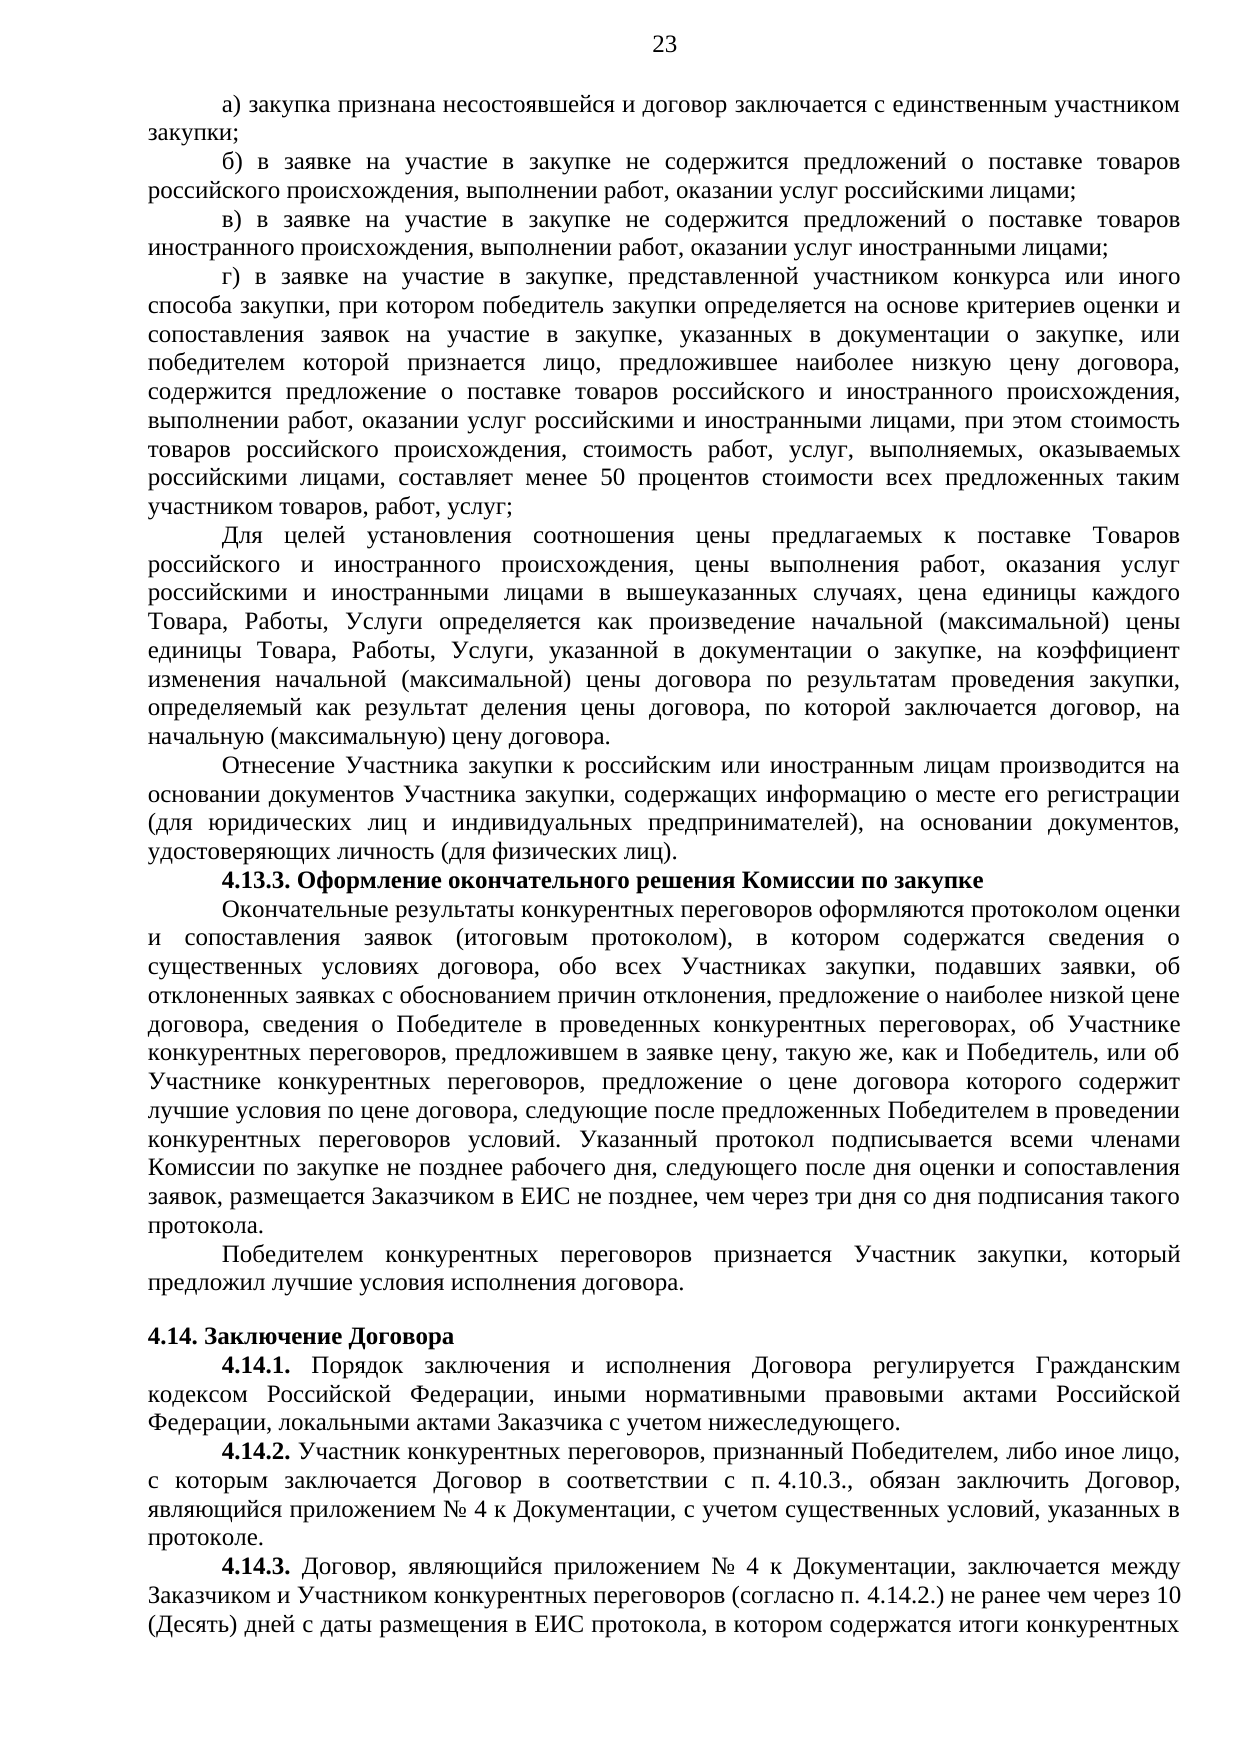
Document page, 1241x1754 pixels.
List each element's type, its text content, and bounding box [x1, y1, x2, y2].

text г) в заявке на участие в закупке, представленной участником конкурса или иного способа закупки, при котором победитель закупки определяется на основе критериев оценки и сопоставления заявок на участие в закупке, указанных в документации о закупке, или победителем которой признается лицо, предложившее наиболее низкую цену договора, содержится предложение о поставке товаров российского и иностранного происхождения, выполнении работ, оказании услуг российскими и иностранными лицами, при этом стоимость товаров российского происхождения, стоимость работ, услуг, выполняемых, оказываемых российскими лицами, составляет менее 50 процентов стоимости всех предложенных таким участником товаров, работ, услуг; [148, 261, 1181, 520]
text б) в заявке на участие в закупке не содержится предложений о поставке товаров российского происхождения, выполнении работ, оказании услуг российскими лицами; [148, 146, 1181, 204]
text Отнесение Участника закупки к российским или иностранным лицам производится на основании документов Участника закупки, содержащих информацию о месте его регистрации (для юридических лиц и индивидуальных предпринимателей), на основании документов, удостоверяющих личность (для физических лиц). [148, 750, 1181, 865]
text а) закупка признана несостоявшейся и договор заключается с единственным участником закупки; [148, 89, 1181, 146]
text Окончательные результаты конкурентных переговоров оформляются протоколом оценки и сопоставления заявок (итоговым протоколом), в котором содержатся сведения о существенных условиях договора, обо всех Участниках закупки, подавших заявки, об отклоненных заявках с обоснованием причин отклонения, предложение о наиболее низкой цене договора, сведения о Победителе в проведенных конкурентных переговорах, об Участнике конкурентных переговоров, предложившем в заявке цену, такую же, как и Победитель, или об Участнике конкурентных переговоров, предложение о цене договора которого содержит лучшие условия по цене договора, следующие после предложенных Победителем в проведении конкурентных переговоров условий. Указанный протокол подписывается всеми членами Комиссии по закупке не позднее рабочего дня, следующего после дня оценки и сопоставления заявок, размещается Заказчиком в ЕИС не позднее, чем через три дня со дня подписания такого протокола. [148, 894, 1181, 1239]
text 4.14.2. Участник конкурентных переговоров, признанный Победителем, либо иное лицо, с которым заключается Договор в соответствии с п. 4.10.3., обязан заключить Договор, являющийся приложением № 4 к Документации, с учетом существенных условий, указанных в протоколе. [148, 1436, 1181, 1551]
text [148, 1551, 1181, 1637]
text Для целей установления соотношения цены предлагаемых к поставке Товаров российского и иностранного происхождения, цены выполнения работ, оказания услуг российскими и иностранными лицами в вышеуказанных случаях, цена единицы каждого Товара, Работы, Услуги определяется как произведение начальной (максимальной) цены единицы Товара, Работы, Услуги, указанной в документации о закупке, на коэффициент изменения начальной (максимальной) цены договора по результатам проведения закупки, определяемый как результат деления цены договора, по которой заключается договор, на начальную (максимальную) цену договора. [148, 520, 1181, 750]
text Победителем конкурентных переговоров признается Участник закупки, который предложил лучшие условия исполнения договора. [148, 1239, 1181, 1296]
text 4.14.1. Порядок заключения и исполнения Договора регулируется Гражданским кодексом Российской Федерации, иными нормативными правовыми актами Российской Федерации, локальными актами Заказчика с учетом нижеследующего. [148, 1350, 1181, 1436]
text в) в заявке на участие в закупке не содержится предложений о поставке товаров иностранного происхождения, выполнении работ, оказании услуг иностранными лицами; [148, 204, 1181, 261]
text 4.13.3. Оформление окончательного решения Комиссии по закупке [148, 865, 1181, 894]
text 4.14. Заключение Договора [148, 1321, 1181, 1350]
